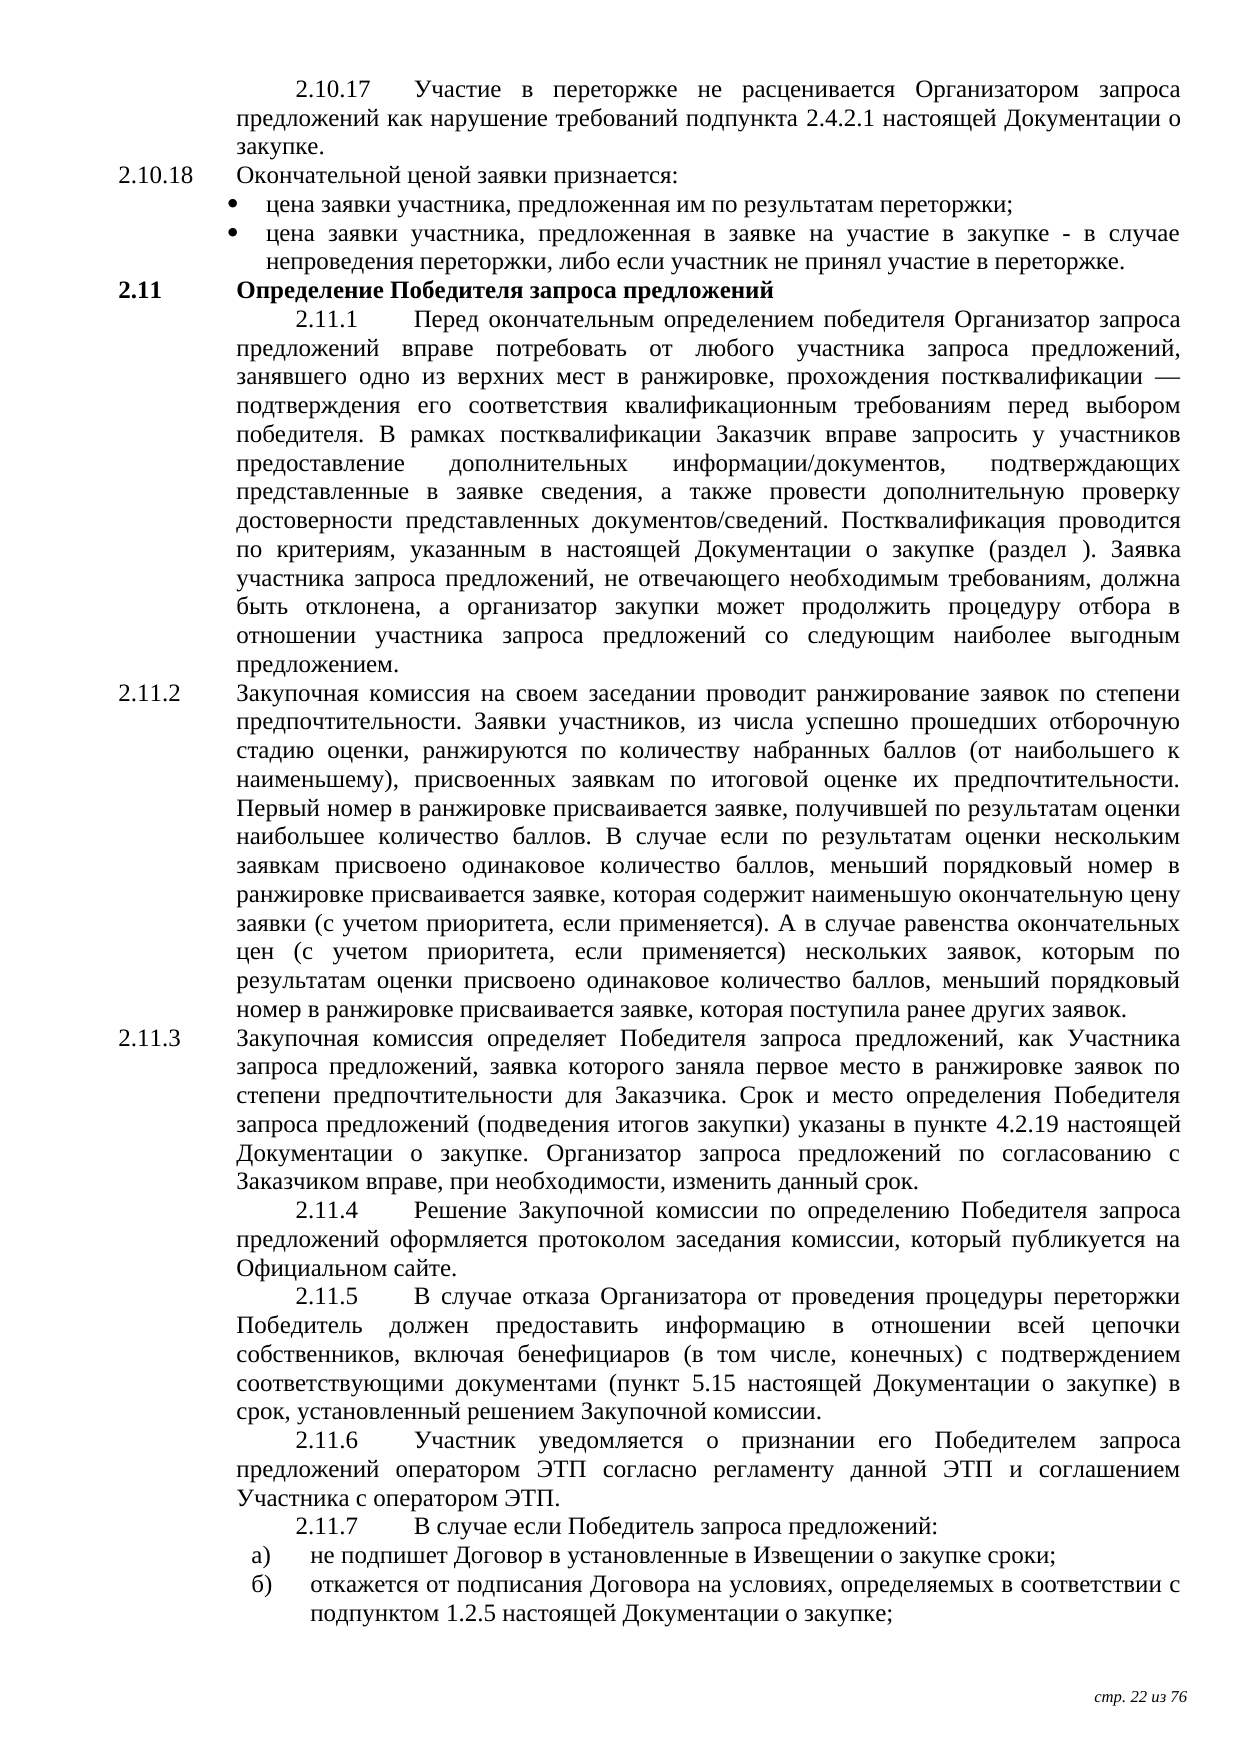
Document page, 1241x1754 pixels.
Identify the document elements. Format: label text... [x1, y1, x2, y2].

text Перед окончательным определением победителя Организатор запроса предложений вправе потребовать от любого участника запроса предложений, занявшего одно из верхних мест в ранжировке, прохождения постквалификации — подтверждения его соответствия квалификационным требованиям перед выбором победителя. В рамках постквалификации Заказчик вправе запросить у участников предоставление дополнительных информации/документов, подтверждающих представленные в заявке сведения, а также провести дополнительную проверку достоверности представленных документов/сведений. Постквалификация проводится по критериям, указанным в настоящей Документации о закупке (раздел 0). Заявка участника запроса предложений, не отвечающего необходимым требованиям, должна быть отклонена, а организатор закупки может продолжить процедуру отбора в отношении участника запроса предложений со следующим наиболее выгодным предложением. [236, 304, 1181, 678]
list Закупочная комиссия на своем заседании проводит ранжирование заявок по степени предпочтительности. Заявки участников, из числа успешно прошедших отборочную стадию оценки, ранжируются по количеству набранных баллов (от наибольшего к наименьшему), присвоенных заявкам по итоговой оценке их предпочтительности. Первый номер в ранжировке присваивается заявке, получившей по результатам оценки наибольшее количество баллов. В случае если по результатам оценки нескольким заявкам присвоено одинаковое количество баллов, меньший порядковый номер в ранжировке присваивается заявке, которая содержит наименьшую окончательную цену заявки (с учетом приоритета, если применяется). А в случае равенства окончательных цен (с учетом приоритета, если применяется) нескольких заявок, которым по результатам оценки присвоено одинаковое количество баллов, меньший порядковый номер в ранжировке присваивается заявке, которая поступила ранее других заявок. [118, 678, 1181, 1023]
text Участие в переторжке не расценивается Организатором запроса предложений как нарушение требований подпункта 2.4.2.1 настоящей Документации о закупке. [236, 74, 1181, 160]
subtitle Определение Победителя запроса предложений [118, 275, 1181, 304]
text В случае если Победитель запроса предложений: [236, 1511, 1181, 1540]
text Участник уведомляется о признании его Победителем запроса предложений оператором ЭТП согласно регламенту данной ЭТП и соглашением Участника с оператором ЭТП. [236, 1425, 1181, 1511]
list цена заявки участника, предложенная в заявке на участие в закупке - в случае непроведения переторжки, либо если участник не принял участие в переторжке. [228, 218, 1181, 275]
text В случае отказа Организатора от проведения процедуры переторжки Победитель должен предоставить информацию в отношении всей цепочки собственников, включая бенефициаров (в том числе, конечных) с подтверждением соответствующими документами (пункт 5.15 настоящей Документации о закупке) в срок, установленный решением Закупочной комиссии. [236, 1281, 1181, 1425]
text Решение Закупочной комиссии по определению Победителя запроса предложений оформляется протоколом заседания комиссии, который публикуется на Официальном сайте. [236, 1195, 1181, 1281]
list Закупочная комиссия определяет Победителя запроса предложений, как Участника запроса предложений, заявка которого заняла первое место в ранжировке заявок по степени предпочтительности для Заказчика. Срок и место определения Победителя запроса предложений (подведения итогов закупки) указаны в пункте 4.2.19 настоящей Документации о закупке. Организатор запроса предложений по согласованию с Заказчиком вправе, при необходимости, изменить данный срок. [118, 1023, 1181, 1195]
text не подпишет Договор в установленные в Извещении о закупке сроки; [251, 1540, 1181, 1569]
list Окончательной ценой заявки признается: [118, 160, 1181, 189]
text откажется от подписания Договора на условиях, определяемых в соответствии с подпунктом 1.2.5 настоящей Документации о закупке; [251, 1569, 1181, 1626]
list цена заявки участника, предложенная им по результатам переторжки; [228, 189, 1181, 218]
